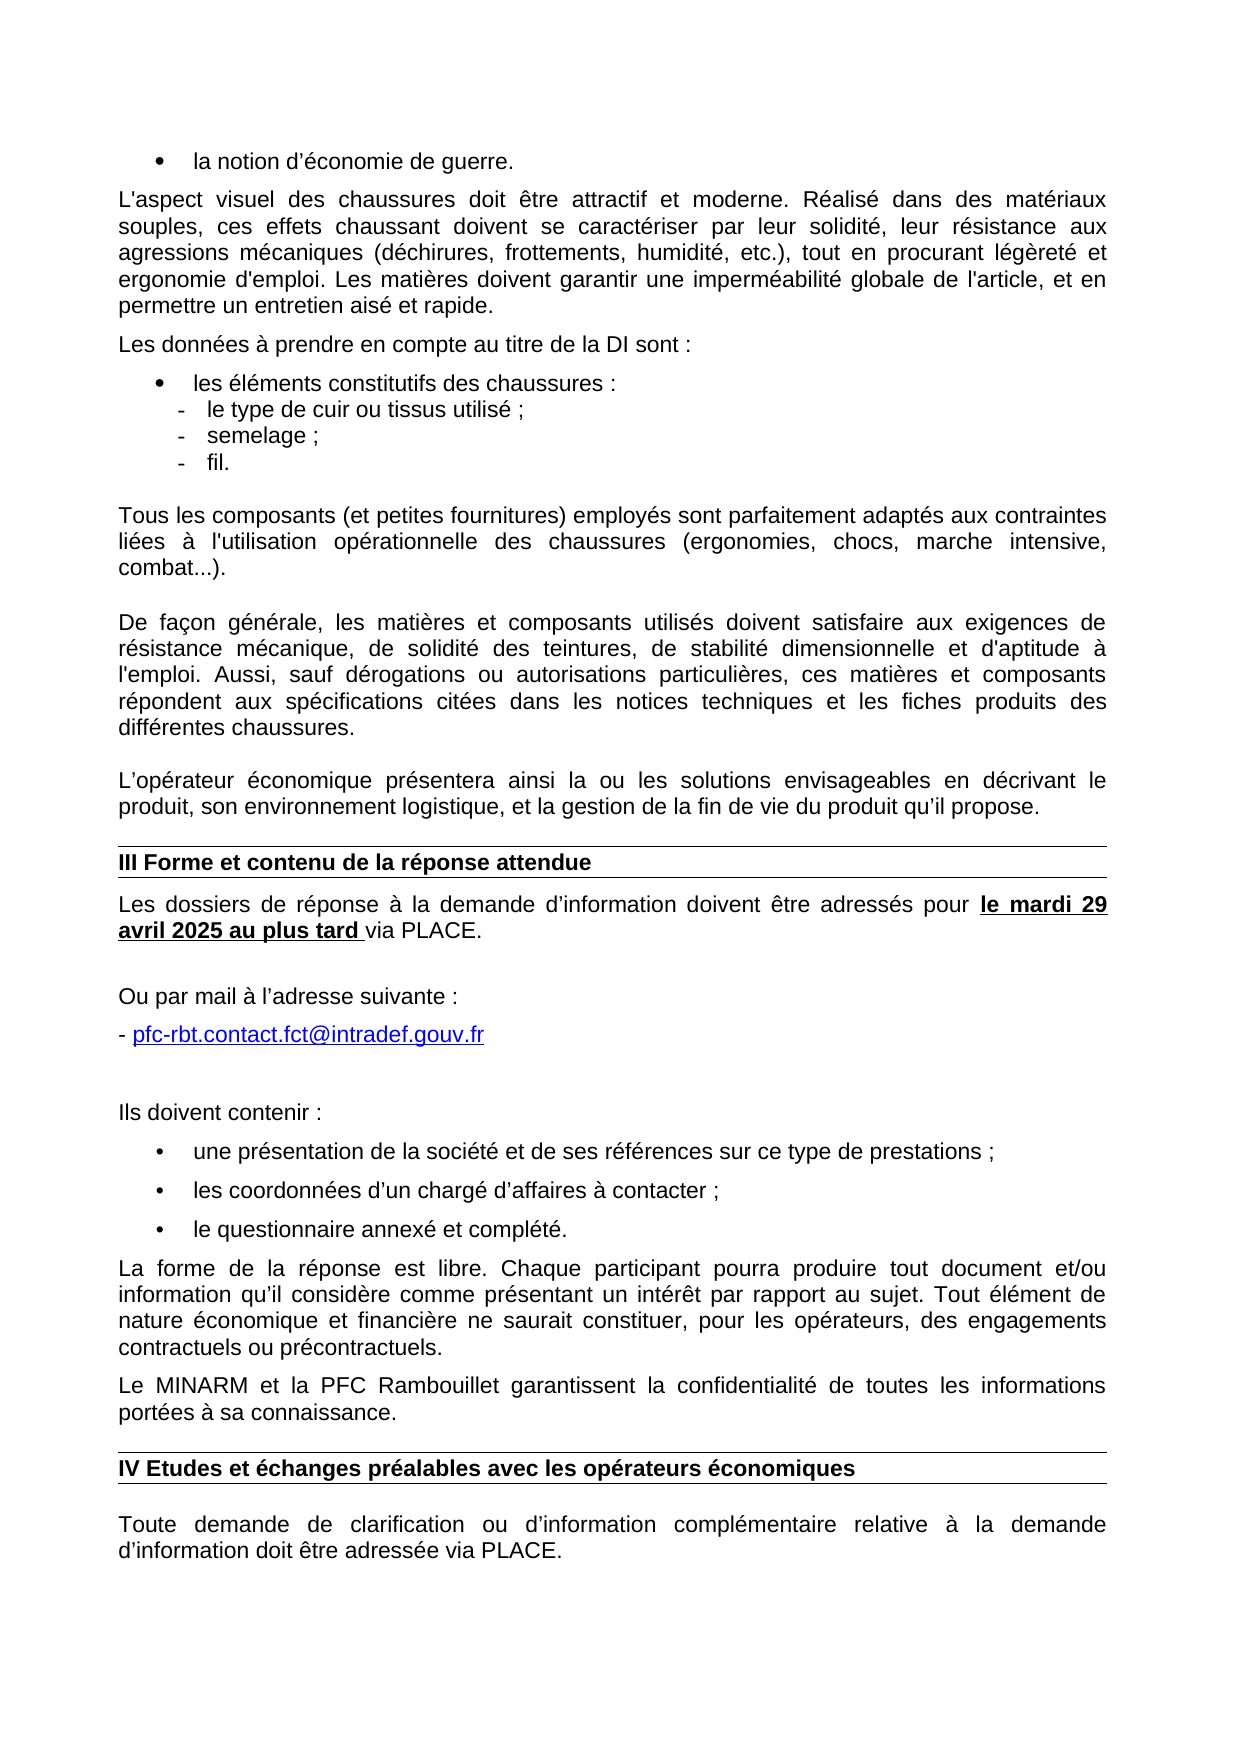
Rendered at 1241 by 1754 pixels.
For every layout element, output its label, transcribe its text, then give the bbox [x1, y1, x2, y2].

text Les dossiers de réponse à la demande d’information doivent être adressés pour le mardi 29 avril 2025 au plus tard via PLACE. [118, 891, 1107, 944]
list les coordonnées d’un chargé d’affaires à contacter ; [156, 1177, 1107, 1203]
list les éléments constitutifs des chaussures : [156, 369, 1107, 396]
text IV Etudes et échanges préalables avec les opérateurs économiques [118, 1453, 1107, 1483]
text La forme de la réponse est libre. Chaque participant pourra produire tout document et/ou information qu’il considère comme présentant un intérêt par rapport au sujet. Tout élément de nature économique et financière ne saurait constituer, pour les opérateurs, des engagements contractuels ou précontractuels. [118, 1254, 1107, 1360]
list la notion d’économie de guerre. [156, 148, 1107, 174]
text L'aspect visuel des chaussures doit être attractif et moderne. Réalisé dans des matériaux souples, ces effets chaussant doivent se caractériser par leur solidité, leur résistance aux agressions mécaniques (déchirures, frottements, humidité, etc.), tout en procurant légèreté et ergonomie d'emploi. Les matières doivent garantir une imperméabilité globale de l'article, et en permettre un entretien aisé et rapide. [118, 186, 1107, 318]
text Ou par mail à l’adresse suivante : [118, 983, 1107, 1009]
list une présentation de la société et de ses références sur ce type de prestations ; [156, 1138, 1107, 1164]
text Toute demande de clarification ou d’information complémentaire relative à la demande d’information doit être adressée via PLACE. [118, 1511, 1107, 1563]
list fil. [177, 449, 1107, 475]
text Tous les composants (et petites fournitures) employés sont parfaitement adaptés aux contraintes liées à l'utilisation opérationnelle des chaussures (ergonomies, chocs, marche intensive, combat...). [118, 502, 1107, 581]
list le questionnaire annexé et complété. [156, 1216, 1107, 1242]
text De façon générale, les matières et composants utilisés doivent satisfaire aux exigences de résistance mécanique, de solidité des teintures, de stabilité dimensionnelle et d'aptitude à l'emploi. Aussi, sauf dérogations ou autorisations particulières, ces matières et composants répondent aux spécifications citées dans les notices techniques et les fiches produits des différentes chaussures. [118, 609, 1107, 741]
list semelage ; [177, 422, 1107, 449]
text L’opérateur économique présentera ainsi la ou les solutions envisageables en décrivant le produit, son environnement logistique, et la gestion de la fin de vie du produit qu’il propose. [118, 767, 1107, 819]
text Le MINARM et la PFC Rambouillet garantissent la confidentialité de toutes les informations portées à sa connaissance. [118, 1372, 1107, 1425]
list le type de cuir ou tissus utilisé ; [177, 396, 1107, 422]
text Ils doivent contenir : [118, 1099, 1107, 1126]
text Les données à prendre en compte au titre de la DI sont : [118, 331, 1107, 357]
text III Forme et contenu de la réponse attendue [118, 847, 1107, 877]
text - pfc-rbt.contact.fct@intradef.gouv.fr [118, 1021, 1107, 1048]
